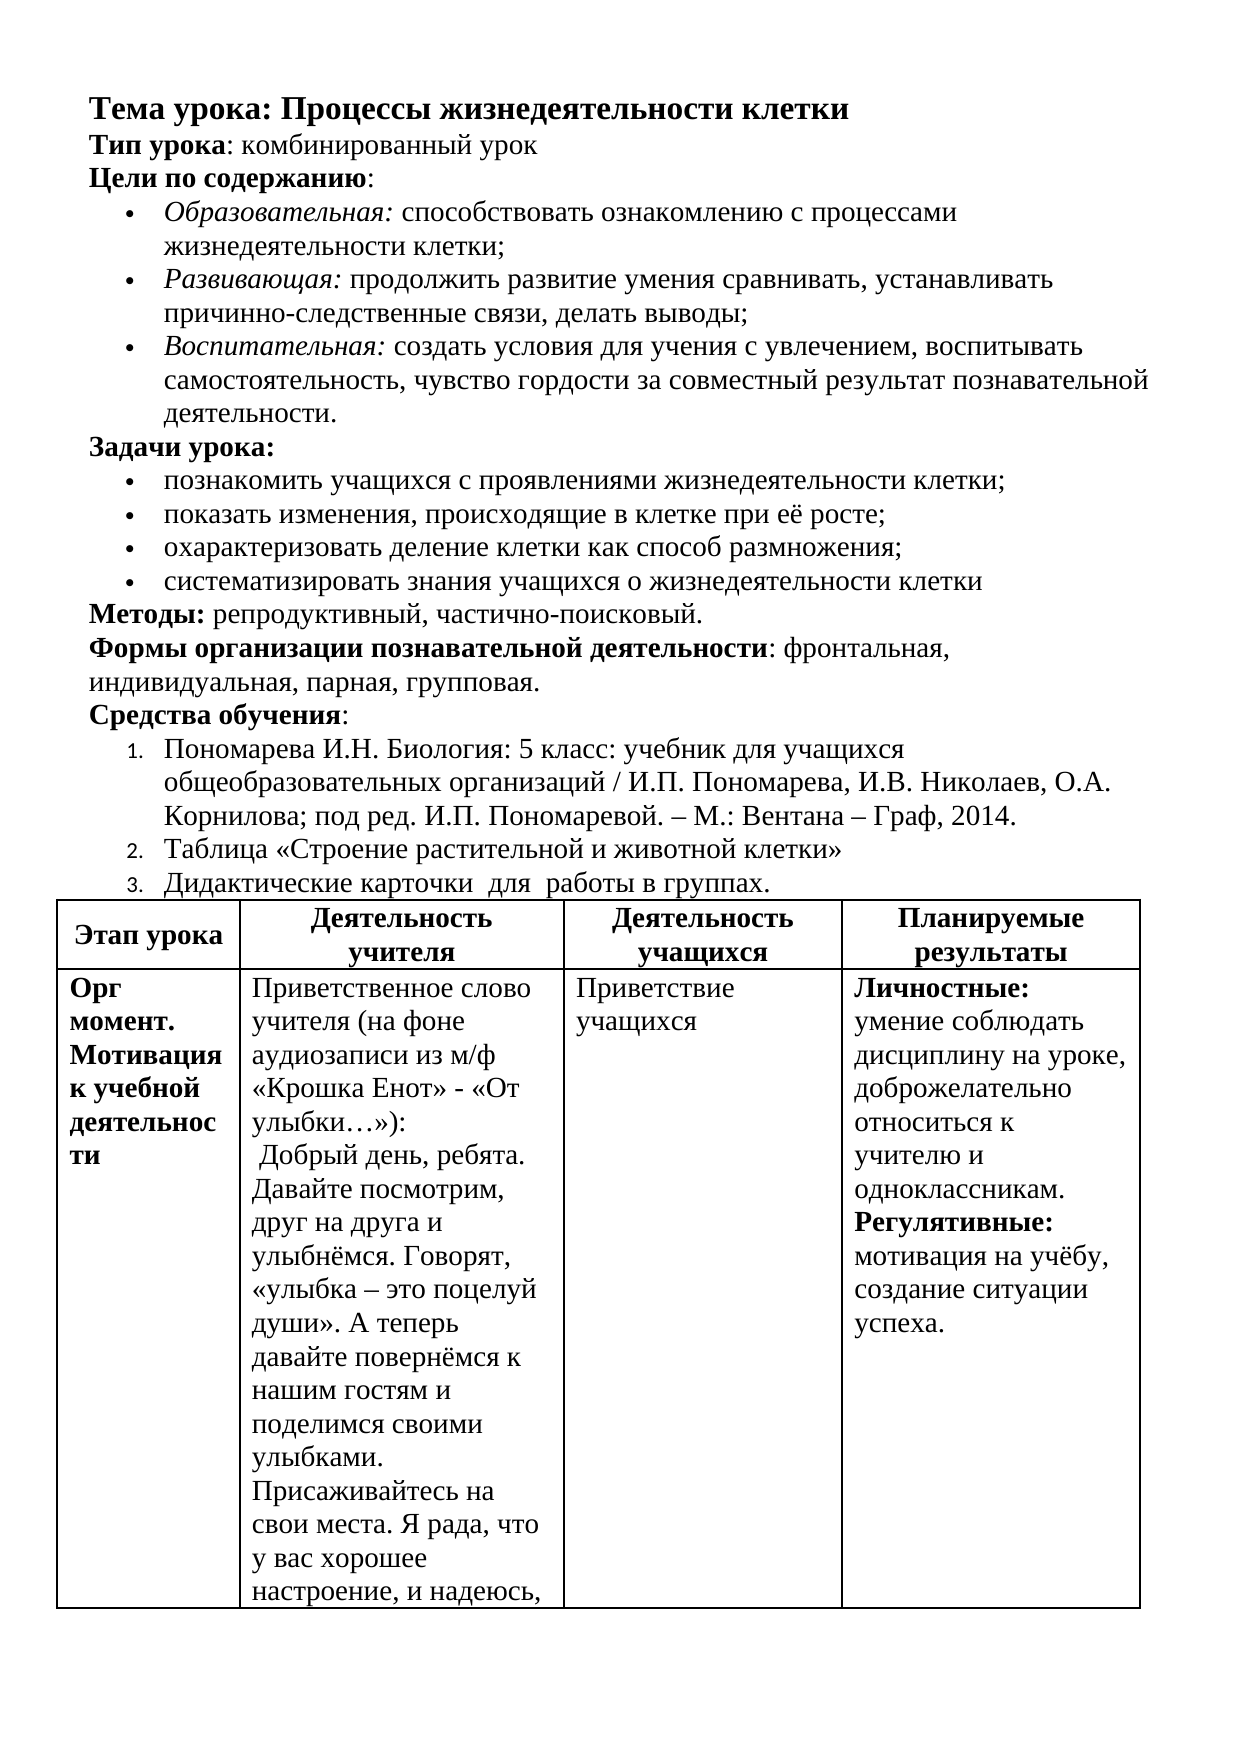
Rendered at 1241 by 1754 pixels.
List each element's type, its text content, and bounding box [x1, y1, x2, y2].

list Воспитательная: создать условия для учения с увлечением, воспитывать самостоятельность, чувство гордости за совместный результат познавательной деятельности. [126, 328, 1152, 429]
text Задачи урока: [89, 429, 1152, 462]
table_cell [241, 970, 563, 1607]
text Тип урока: комбинированный урок [89, 127, 1152, 161]
list охарактеризовать деление клетки как способ размножения; [126, 529, 1152, 563]
list показать изменения, происходящие в клетке при её росте; [126, 496, 1152, 529]
table_header Планируемые результаты [843, 901, 1139, 968]
text Тема урока: Процессы жизнедеятельности клетки [89, 89, 1152, 127]
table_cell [58, 970, 239, 1607]
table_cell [565, 970, 841, 1607]
list систематизировать знания учащихся о жизнедеятельности клетки [126, 563, 1152, 597]
text Методы: репродуктивный, частично-поисковый. [89, 597, 1152, 630]
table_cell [843, 970, 1139, 1607]
list Пономарева И.Н. Биология: 5 класс: учебник для учащихся общеобразовательных организаций / И.П. Пономарева, И.В. Николаев, О.А. Корнилова; под ред. И.П. Пономаревой. – М.: Вентана – Граф, 2014. [126, 731, 1152, 831]
list Таблица «Строение растительной и животной клетки» [126, 831, 1152, 865]
text Средства обучения: [89, 697, 1152, 731]
text Цели по содержанию: [89, 161, 1152, 194]
list Образовательная: способствовать ознакомлению с процессами жизнедеятельности клетки; [126, 194, 1152, 261]
table_header Деятельность учителя [241, 901, 563, 968]
list Развивающая: продолжить развитие умения сравнивать, устанавливать причинно-следственные связи, делать выводы; [126, 261, 1152, 328]
table_header Деятельность учащихся [565, 901, 841, 968]
list Дидактические карточки для работы в группах. [126, 865, 1152, 898]
list познакомить учащихся с проявлениями жизнедеятельности клетки; [126, 462, 1152, 496]
table_header Этап урока [58, 901, 239, 968]
text Формы организации познавательной деятельности: фронтальная, индивидуальная, парная, групповая. [89, 630, 1152, 697]
